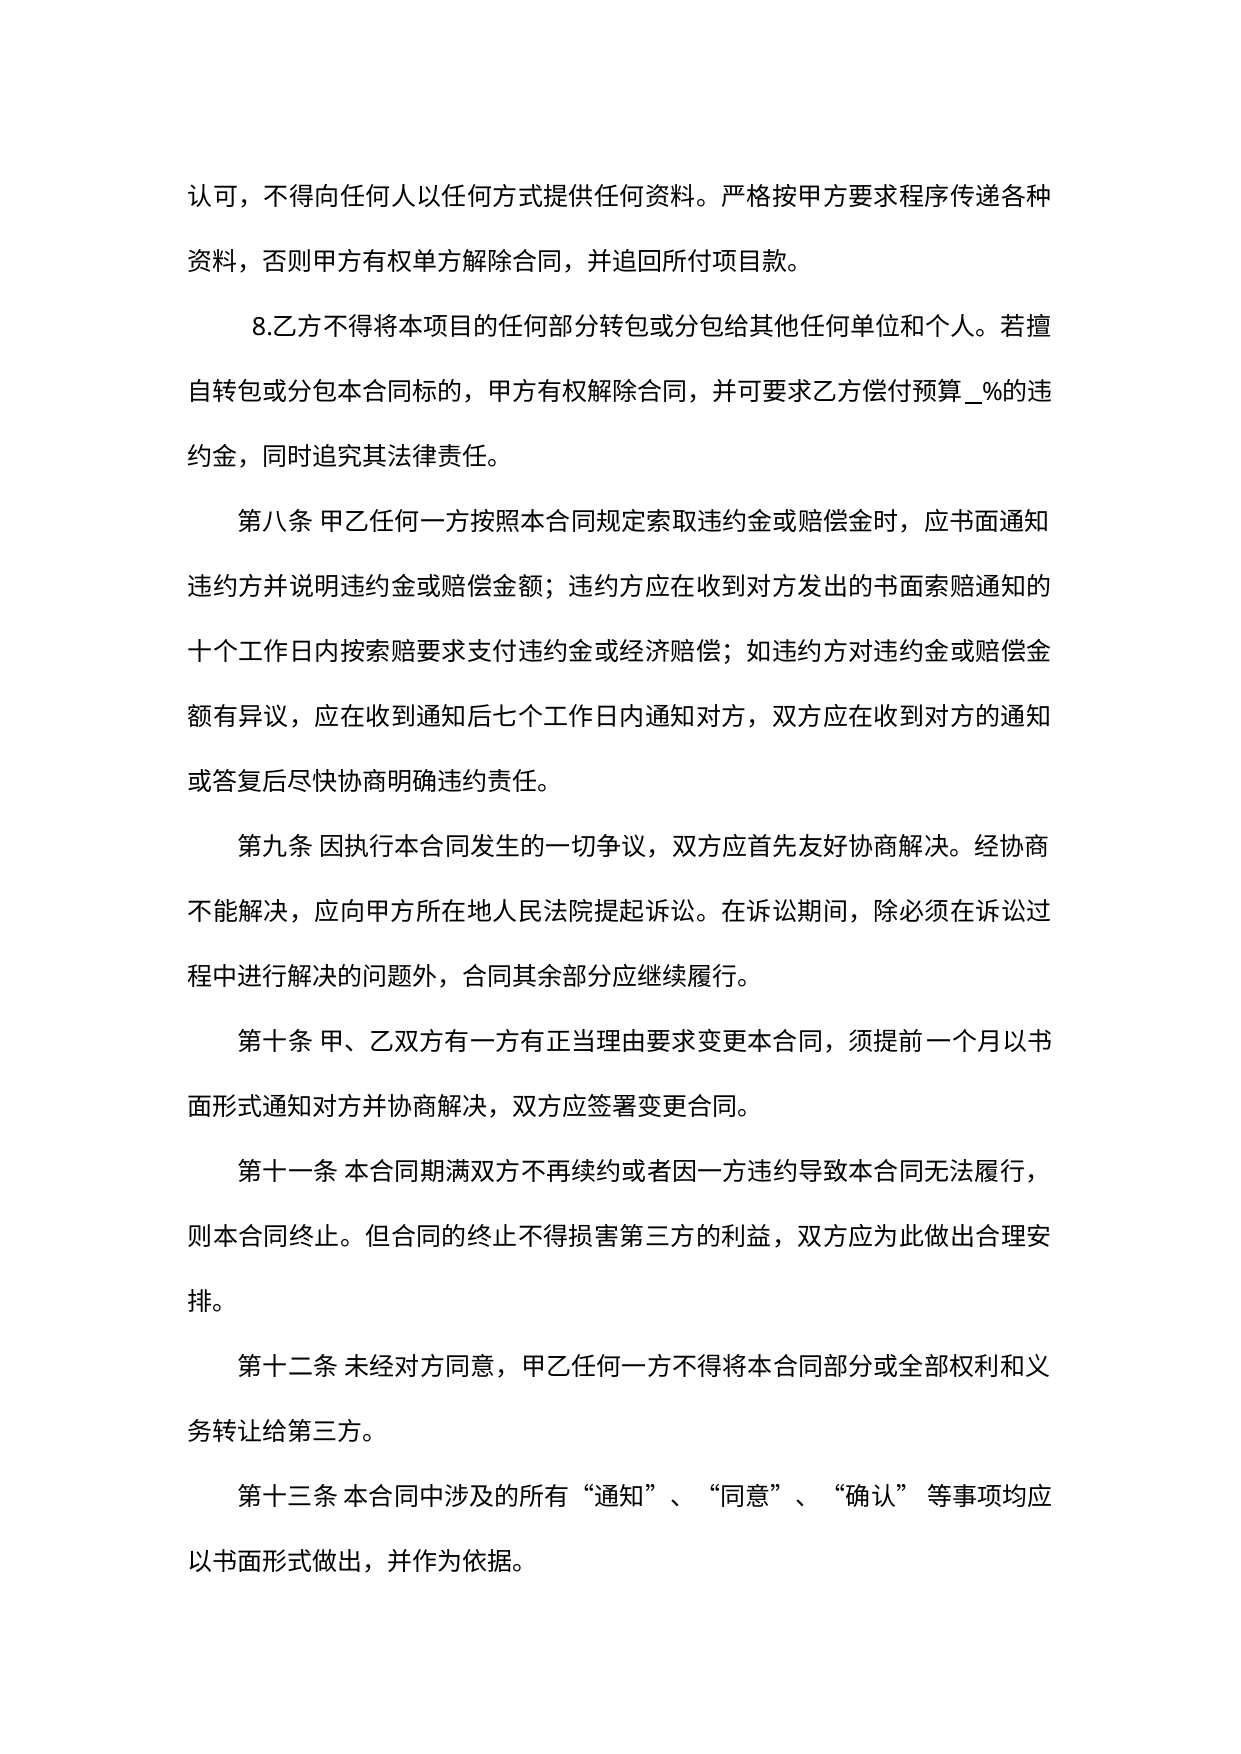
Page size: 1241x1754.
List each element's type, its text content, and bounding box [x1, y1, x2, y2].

text 第十三条 本合同中涉及的所有“通知”、“同意”、“确认” 等事项均应以书面形式做出，并作为依据。 [187, 1462, 1053, 1592]
text 8.乙方不得将本项目的任何部分转包或分包给其他任何单位和个人。若擅自转包或分包本合同标的，甲方有权解除合同，并可要求乙方偿付预算 %的违约金，同时追究其法律责任。 [187, 292, 1053, 487]
text 第九条 因执行本合同发生的一切争议，双方应首先友好协商解决。经协商不能解决，应向甲方所在地人民法院提起诉讼。在诉讼期间，除必须在诉讼过程中进行解决的问题外，合同其余部分应继续履行。 [187, 812, 1053, 1007]
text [187, 162, 1053, 292]
text 第十条 甲、乙双方有一方有正当理由要求变更本合同，须提前一个月以书面形式通知对方并协商解决，双方应签署变更合同。 [187, 1007, 1053, 1137]
text 第八条 甲乙任何一方按照本合同规定索取违约金或赔偿金时，应书面通知违约方并说明违约金或赔偿金额；违约方应在收到对方发出的书面索赔通知的十个工作日内按索赔要求支付违约金或经济赔偿；如违约方对违约金或赔偿金额有异议，应在收到通知后七个工作日内通知对方，双方应在收到对方的通知或答复后尽快协商明确违约责任。 [187, 487, 1053, 812]
text 第十一条 本合同期满双方不再续约或者因一方违约导致本合同无法履行，则本合同终止。但合同的终止不得损害第三方的利益，双方应为此做出合理安排。 [187, 1137, 1053, 1332]
text 第十二条 未经对方同意，甲乙任何一方不得将本合同部分或全部权利和义务转让给第三方。 [187, 1332, 1053, 1462]
